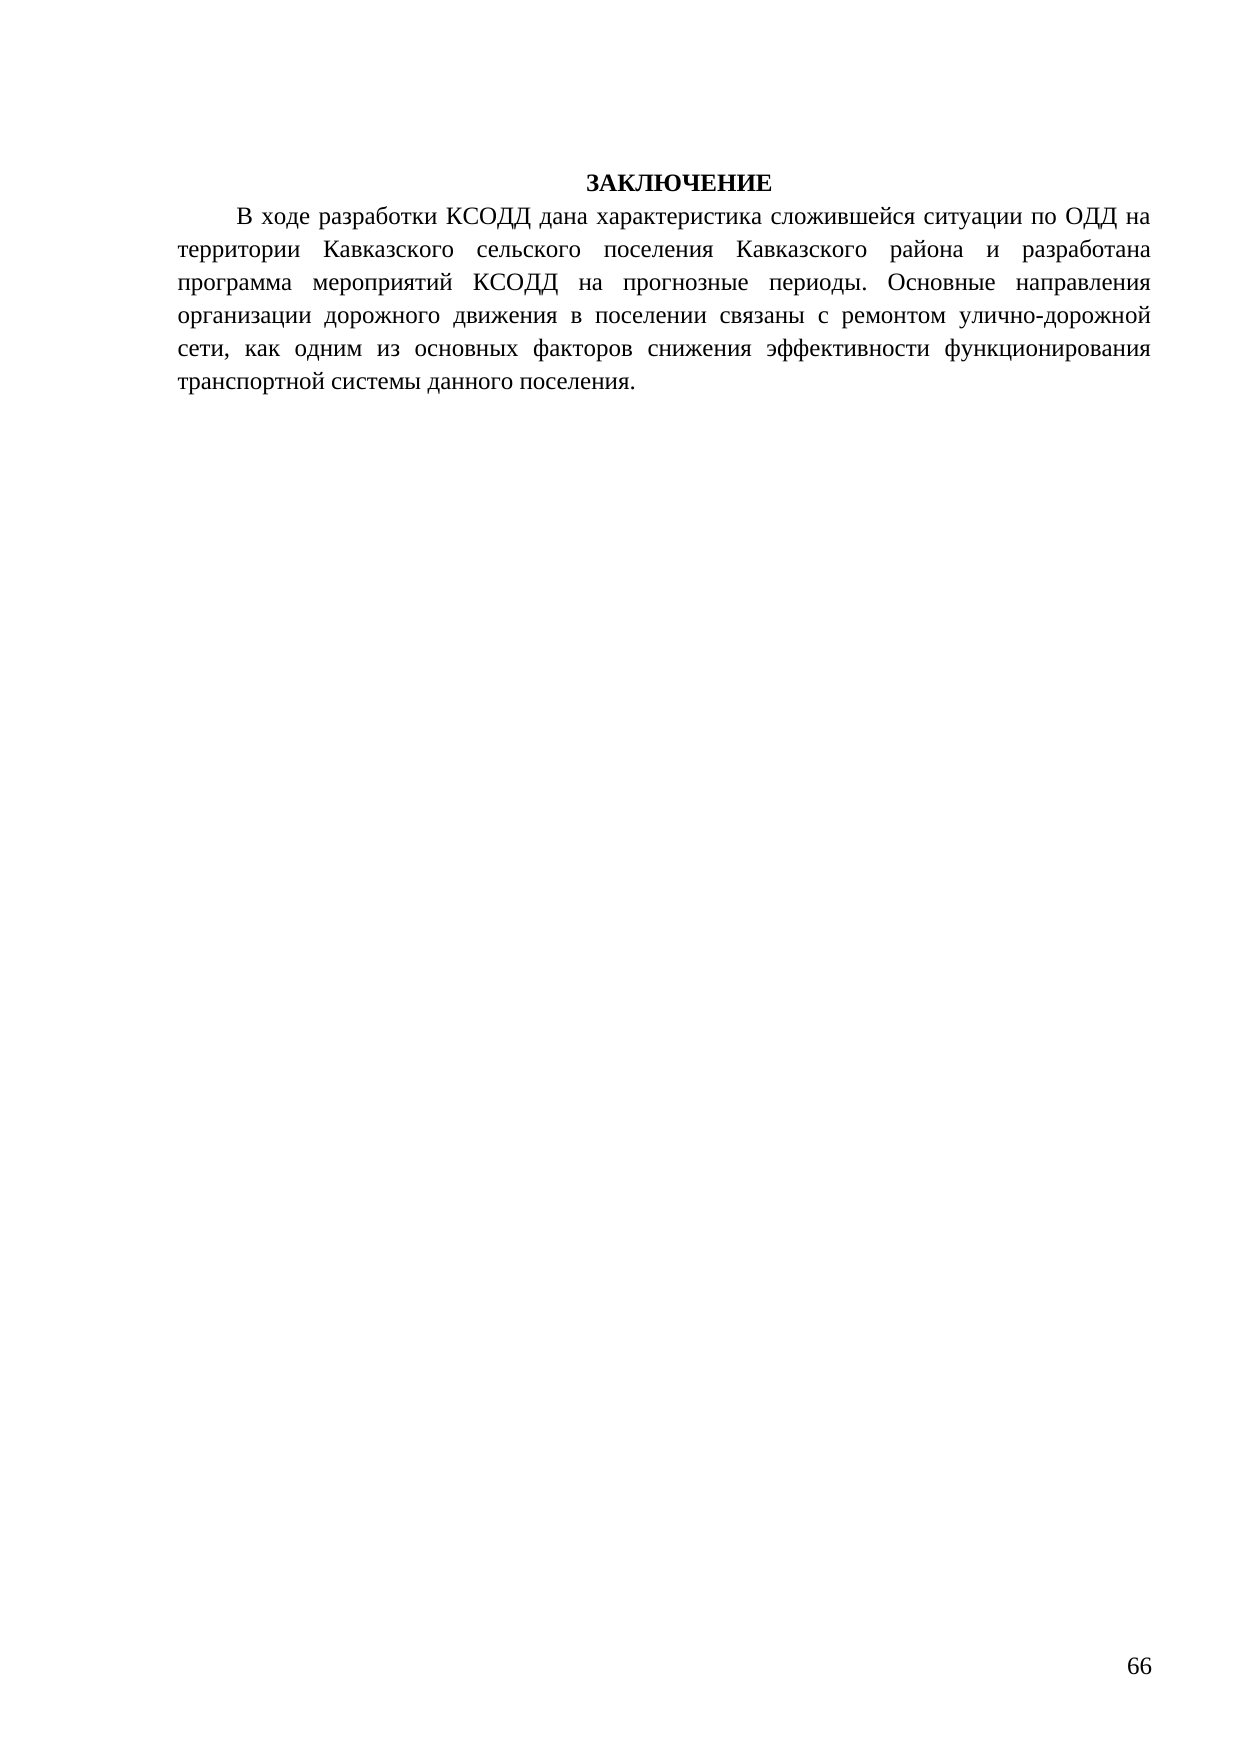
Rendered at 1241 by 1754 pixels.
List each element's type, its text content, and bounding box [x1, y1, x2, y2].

text В ходе разработки КСОДД дана характеристика сложившейся ситуации по ОДД на территории Кавказского сельского поселения Кавказского района и разработана программа мероприятий КСОДД на прогнозные периоды. Основные направления организации дорожного движения в поселении связаны с ремонтом улично-дорожной сети, как одним из основных факторов снижения эффективности функционирования транспортной системы данного поселения. [177, 201, 1152, 395]
subtitle ЗАКЛЮЧЕНИЕ [207, 168, 1152, 197]
